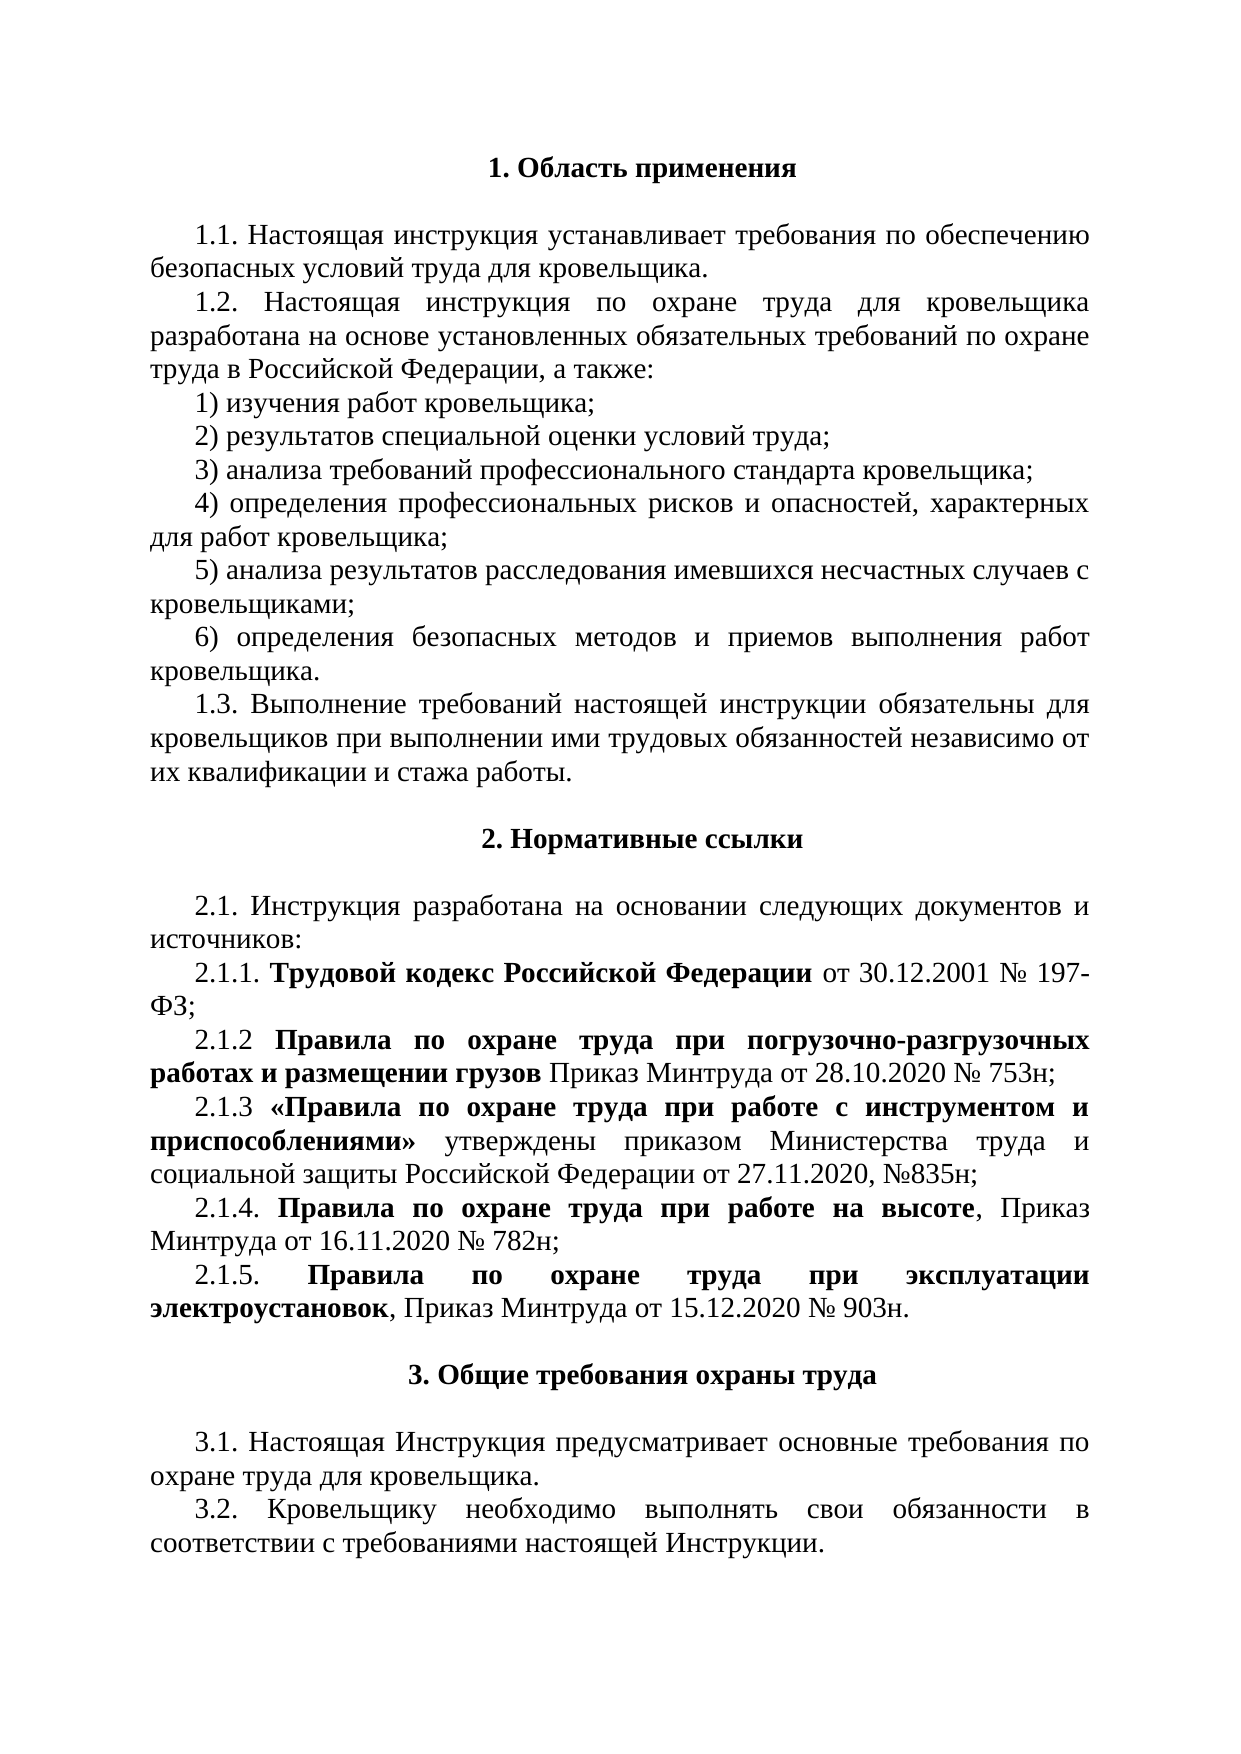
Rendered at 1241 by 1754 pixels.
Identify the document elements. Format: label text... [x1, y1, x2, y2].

text 3.1. Настоящая Инструкция предусматривает основные требования по охране труда для кровельщика. [150, 1424, 1090, 1492]
text 2.1.4. Правила по охране труда при работе на высоте, Приказ Минтруда от 16.11.2020 № 782н; [150, 1190, 1090, 1257]
text 1.2. Настоящая инструкция по охране труда для кровельщика разработана на основе установленных обязательных требований по охране труда в Российской Федерации, а также: [150, 284, 1090, 385]
text 1. Область применения [150, 150, 1090, 183]
text 2.1. Инструкция разработана на основании следующих документов и источников: [150, 888, 1090, 955]
text 2.1.3 «Правила по охране труда при работе с инструментом и приспособлениями» утверждены приказом Министерства труда и социальной защиты Российской Федерации от 27.11.2020, №835н; [150, 1089, 1090, 1190]
text 1) изучения работ кровельщика; [150, 385, 1090, 418]
text 2.1.2 Правила по охране труда при погрузочно-разгрузочных работах и размещении грузов Приказ Минтруда от 28.10.2020 № 753н; [150, 1022, 1090, 1089]
text 2) результатов специальной оценки условий труда; [150, 418, 1090, 452]
text 4) определения профессиональных рисков и опасностей, характерных для работ кровельщика; [150, 485, 1090, 552]
text 2. Нормативные ссылки [150, 821, 1090, 854]
text 3.2. Кровельщику необходимо выполнять свои обязанности в соответствии с требованиями настоящей Инструкции. [150, 1492, 1090, 1559]
text 3. Общие требования охраны труда [150, 1357, 1090, 1391]
text 3) анализа требований профессионального стандарта кровельщика; [150, 452, 1090, 485]
text 2.1.5. Правила по охране труда при эксплуатации электроустановок, Приказ Минтруда от 15.12.2020 № 903н. [150, 1257, 1090, 1324]
text 6) определения безопасных методов и приемов выполнения работ кровельщика. [150, 619, 1090, 687]
text 2.1.1. Трудовой кодекс Российской Федерации от 30.12.2001 № 197-ФЗ; [150, 955, 1090, 1022]
text 1.1. Настоящая инструкция устанавливает требования по обеспечению безопасных условий труда для кровельщика. [150, 217, 1090, 284]
text 1.3. Выполнение требований настоящей инструкции обязательны для кровельщиков при выполнении ими трудовых обязанностей независимо от их квалификации и стажа работы. [150, 687, 1090, 787]
text 5) анализа результатов расследования имевшихся несчастных случаев с кровельщиками; [150, 552, 1090, 619]
